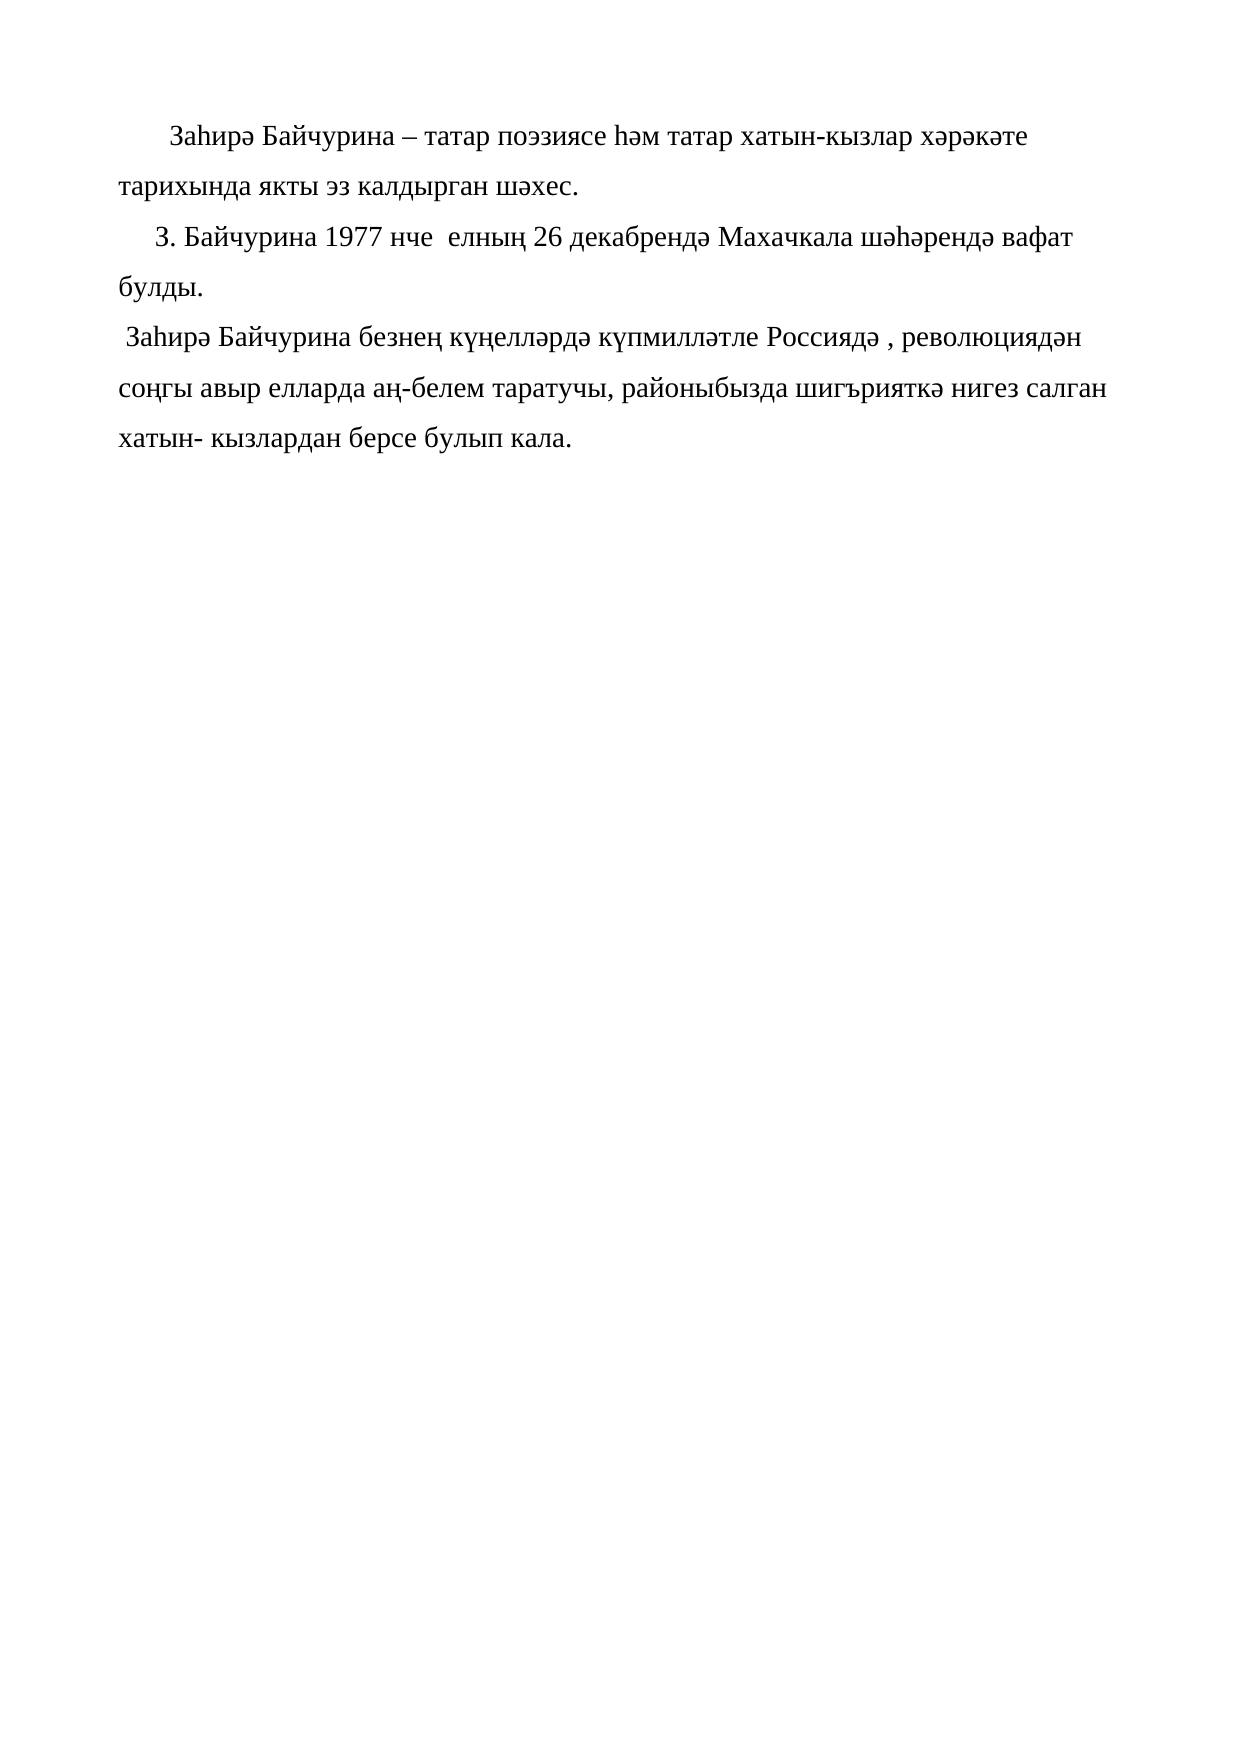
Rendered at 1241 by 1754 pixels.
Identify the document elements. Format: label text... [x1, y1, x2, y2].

text Заһирә Байчурина безнең күңелләрдә күпмилләтле Россиядә , революциядән соңгы авыр елларда аң-белем таратучы, районыбызда шигърияткә нигез салган хатын- кызлардан берсе булып кала. [118, 319, 1122, 453]
text Заһирә Байчурина – татар поэзиясе һәм татар хатын-кызлар хәрәкәте тарихында якты эз калдырган шәхес. [118, 118, 1122, 202]
text З. Байчурина 1977 нче елның 26 декабрендә Махачкала шәһәрендә вафат булды. [118, 219, 1122, 303]
